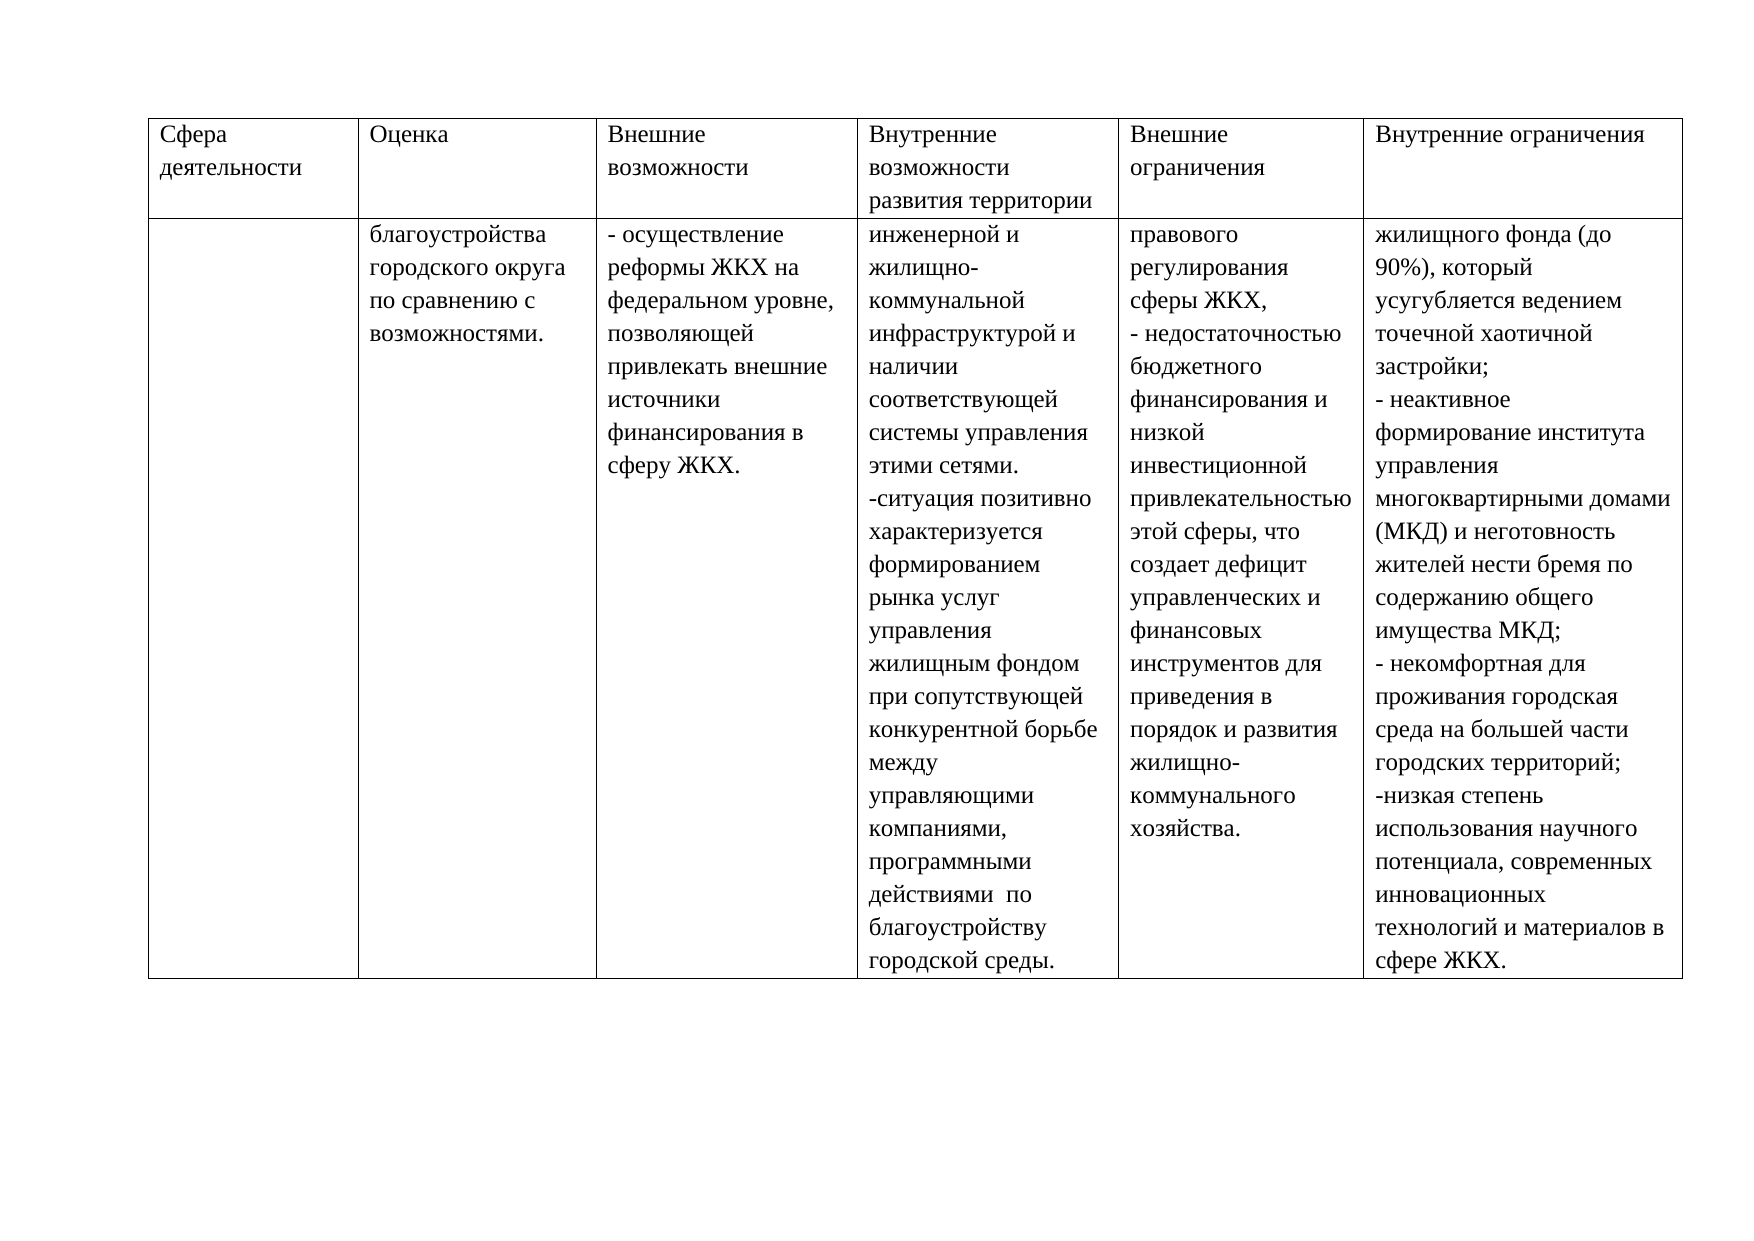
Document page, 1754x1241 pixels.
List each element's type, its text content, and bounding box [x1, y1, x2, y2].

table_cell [858, 219, 1118, 978]
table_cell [1119, 219, 1363, 978]
table_header Оценка [359, 119, 596, 218]
table_header Внутренние возможности развития территории [858, 119, 1118, 218]
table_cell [359, 219, 596, 978]
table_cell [597, 219, 857, 978]
table_header Внешние ограничения [1119, 119, 1363, 218]
table_header Сфера деятельности [149, 119, 358, 218]
table_header Внутренние ограничения [1364, 119, 1682, 218]
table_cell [149, 219, 358, 978]
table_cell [1364, 219, 1682, 978]
table_header Внешние возможности [597, 119, 857, 218]
